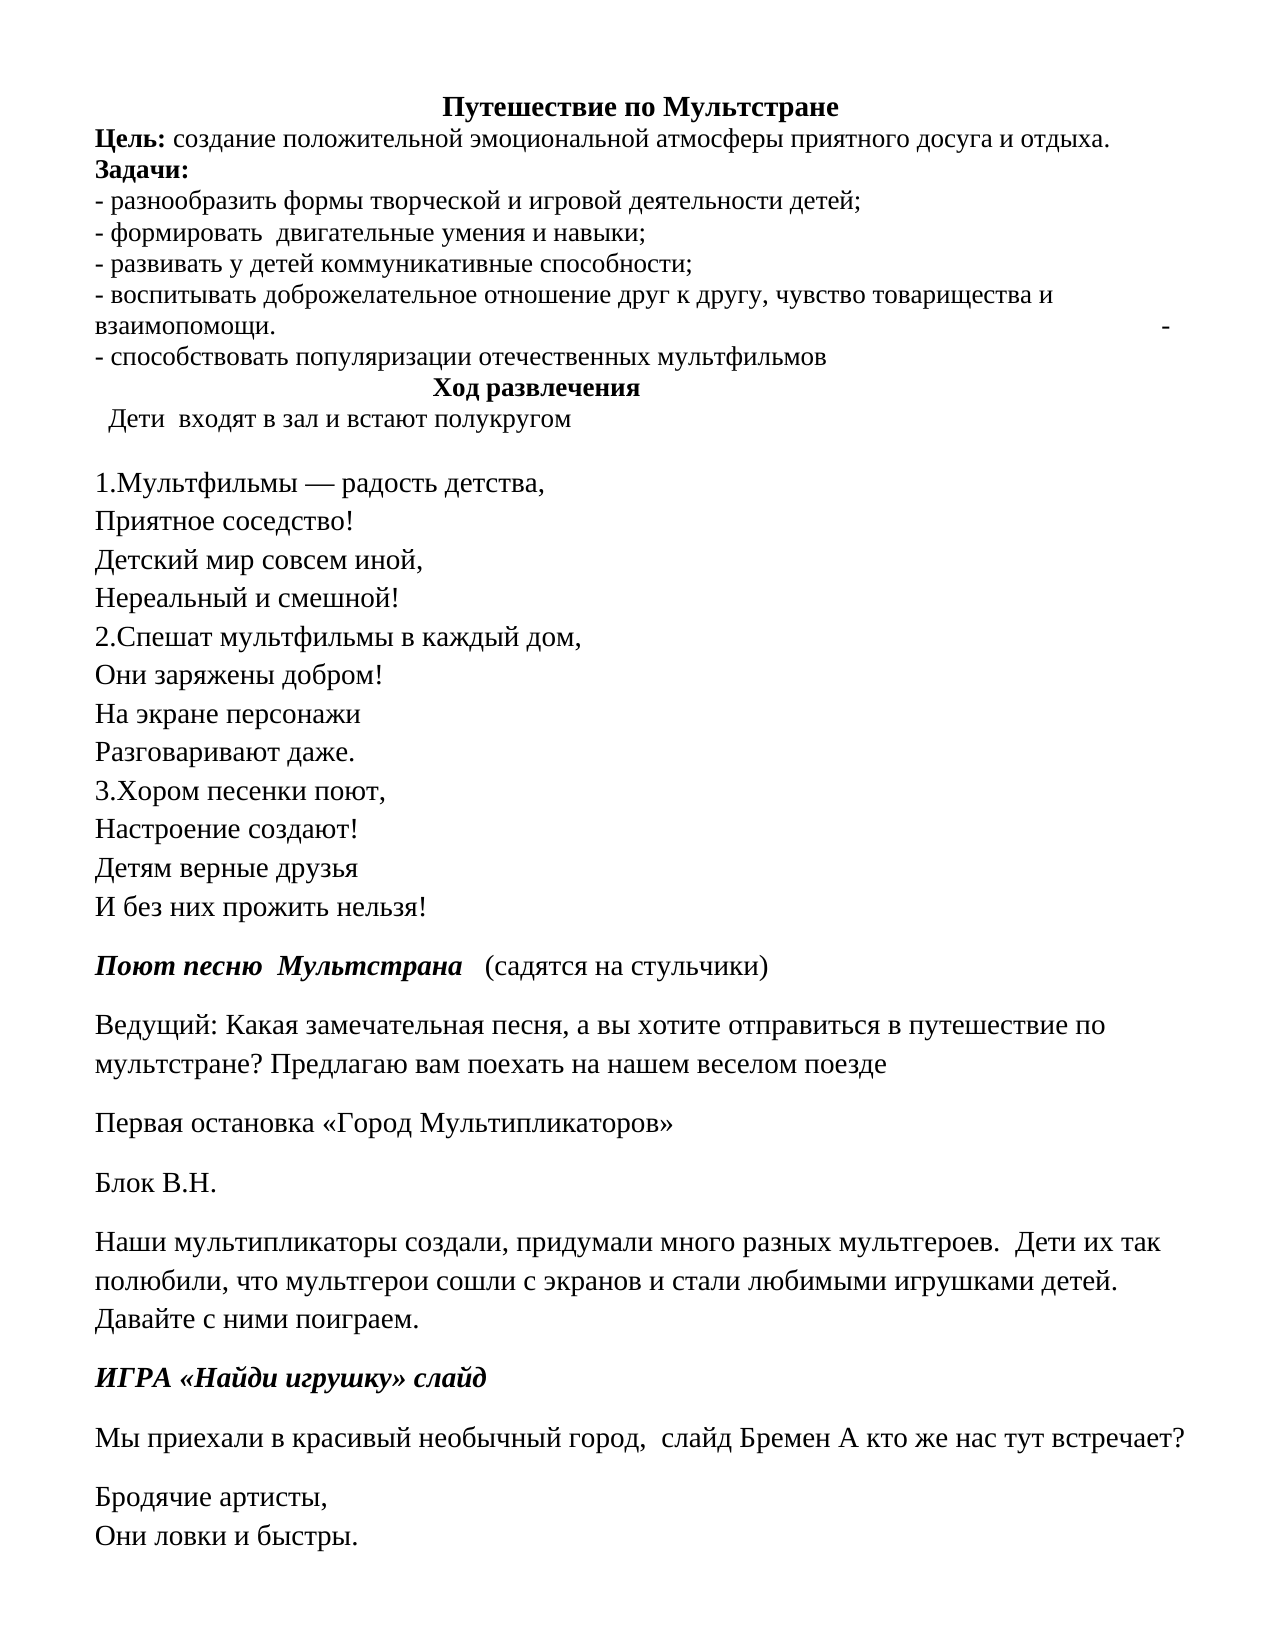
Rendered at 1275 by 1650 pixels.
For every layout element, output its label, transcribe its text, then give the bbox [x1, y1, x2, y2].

text Первая остановка «Город Мультипликаторов» [94, 1105, 1186, 1139]
text Путешествие по Мультстране [94, 89, 1186, 122]
text ИГРА «Найди игрушку» слайд [94, 1361, 1186, 1394]
text Цель: создание положительной эмоциональной атмосферы приятного досуга и отдыха. Задачи: - разнообразить формы творческой и игровой деятельности детей; - формировать двигательные умения и навыки; - развивать у детей коммуникативные способности; - воспитывать доброжелательное отношение друг к другу, чувство товарищества и взаимопомощи. - - способствовать популяризации отечественных мультфильмов [94, 122, 1186, 371]
text Ход развлечения [94, 371, 1186, 402]
text 1.Мультфильмы — радость детства, Приятное соседство! Детский мир совсем иной, Нереальный и смешной! 2.Спешат мультфильмы в каждый дом, Они заряжены добром! На экране персонажи Разговаривают даже. 3.Хором песенки поют, Настроение создают! Детям верные друзья И без них прожить нельзя! [94, 465, 1186, 922]
text Дети входят в зал и встают полукругом [94, 402, 1186, 434]
text Ведущий: Какая замечательная песня, а вы хотите отправиться в путешествие по мультстране? Предлагаю вам поехать на нашем веселом поезде [94, 1007, 1186, 1079]
text Поют песню Мультстрана (садятся на стульчики) [94, 948, 1186, 982]
text Мы приехали в красивый необычный город, слайд Бремен А кто же нас тут встречает? [94, 1420, 1186, 1453]
text Блок В.Н. [94, 1165, 1186, 1198]
text Наши мультипликаторы создали, придумали много разных мультгероев. Дети их так полюбили, что мультгерои сошли с экранов и стали любимыми игрушками детей. Давайте с ними поиграем. [94, 1224, 1186, 1335]
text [94, 1479, 1186, 1551]
